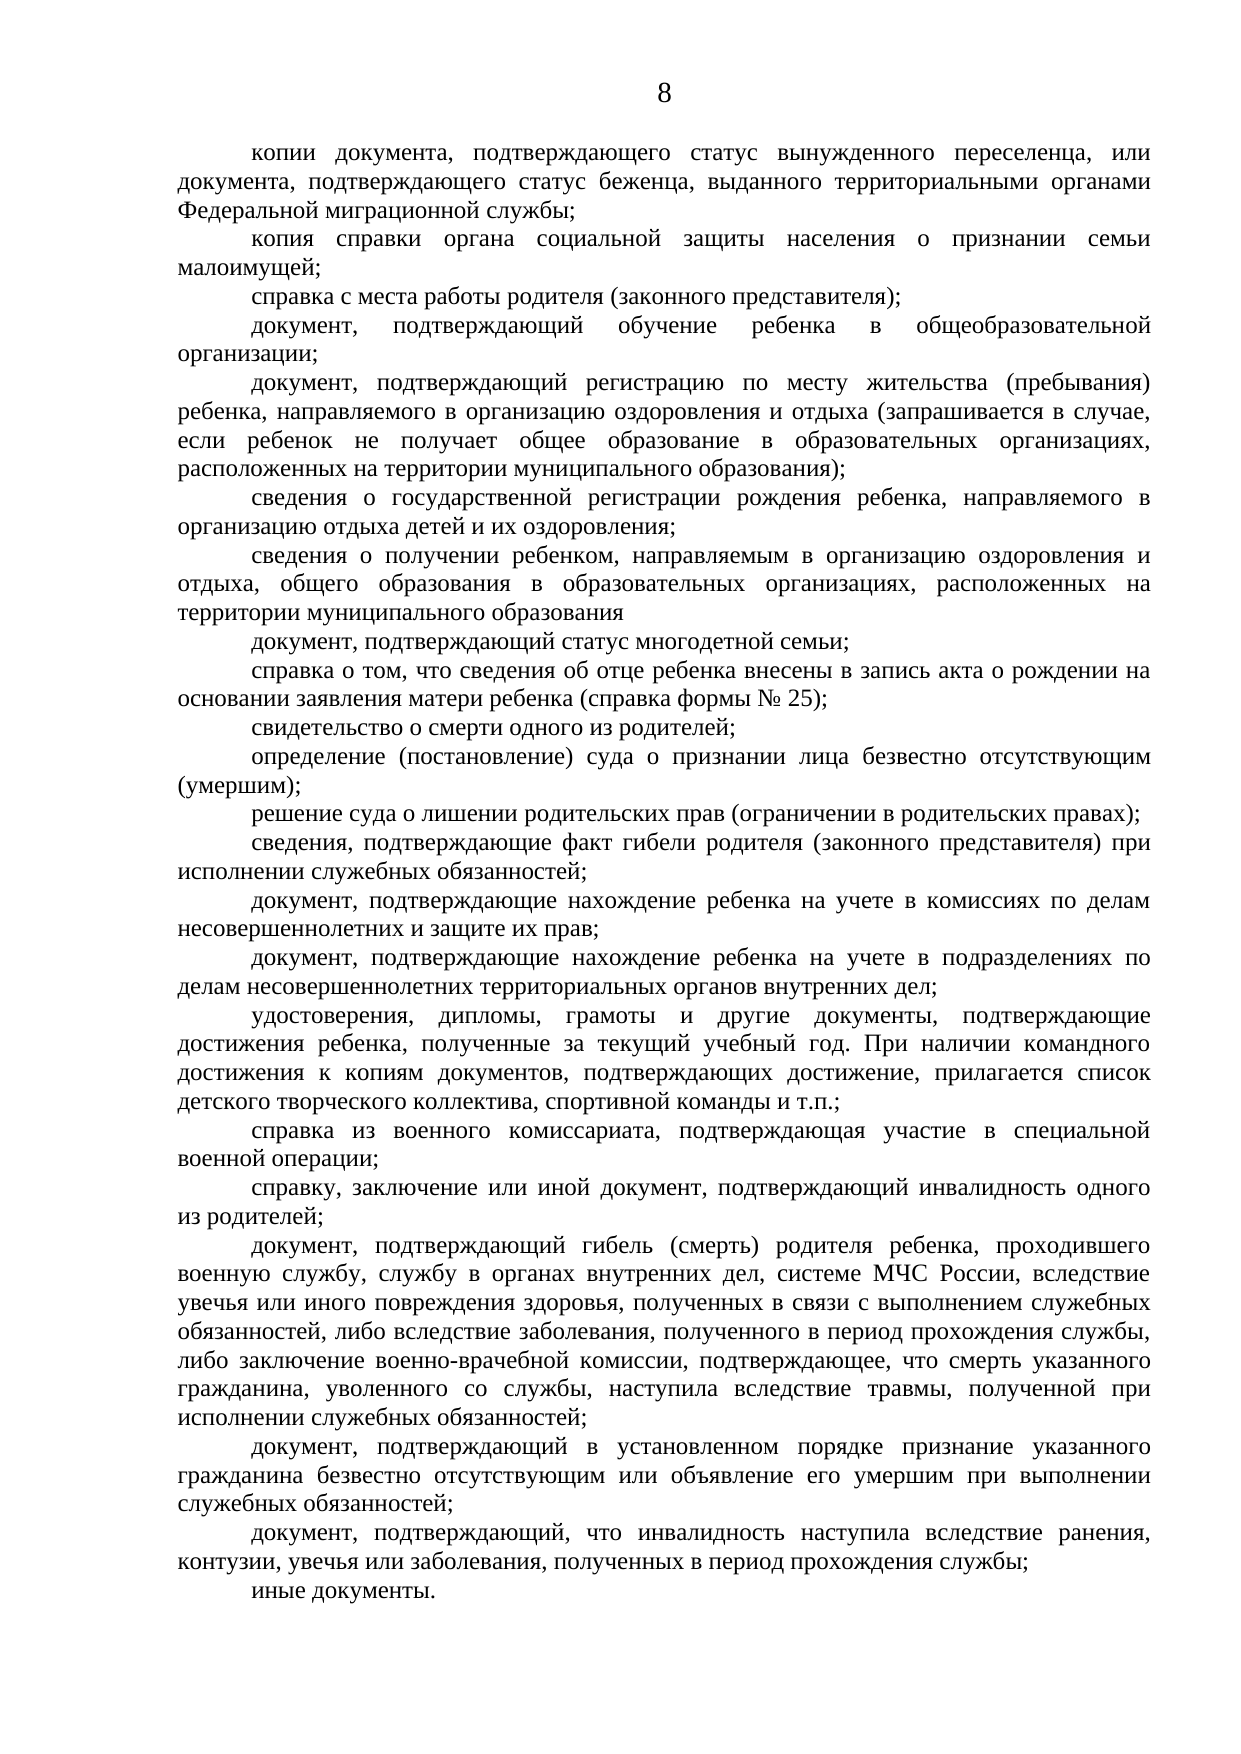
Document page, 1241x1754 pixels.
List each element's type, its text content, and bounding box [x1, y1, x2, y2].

text документ, подтверждающий в установленном порядке признание указанного гражданина безвестно отсутствующим или объявление его умершим при выполнении служебных обязанностей; [177, 1431, 1152, 1517]
text документ, подтверждающие нахождение ребенка на учете в подразделениях по делам несовершеннолетних территориальных органов внутренних дел; [177, 942, 1152, 1000]
text сведения, подтверждающие факт гибели родителя (законного представителя) при исполнении служебных обязанностей; [177, 827, 1152, 885]
text документ, подтверждающие нахождение ребенка на учете в комиссиях по делам несовершеннолетних и защите их прав; [177, 885, 1152, 942]
text документ, подтверждающий статус многодетной семьи; [177, 626, 1152, 655]
text документ, подтверждающий гибель (смерть) родителя ребенка, проходившего военную службу, службу в органах внутренних дел, системе МЧС России, вследствие увечья или иного повреждения здоровья, полученных в связи с выполнением служебных обязанностей, либо вследствие заболевания, полученного в период прохождения службы, либо заключение военно-врачебной комиссии, подтверждающее, что смерть указанного гражданина, уволенного со службы, наступила вследствие травмы, полученной при исполнении служебных обязанностей; [177, 1230, 1152, 1431]
text документ, подтверждающий регистрацию по месту жительства (пребывания) ребенка, направляемого в организацию оздоровления и отдыха (запрашивается в случае, если ребенок не получает общее образование в образовательных организациях, расположенных на территории муниципального образования); [177, 367, 1152, 482]
text документ, подтверждающий обучение ребенка в общеобразовательной организации; [177, 310, 1152, 367]
text копия справки органа социальной защиты населения о признании семьи малоимущей; [177, 223, 1152, 281]
text копии документа, подтверждающего статус вынужденного переселенца, или документа, подтверждающего статус беженца, выданного территориальными органами Федеральной миграционной службы; [177, 137, 1152, 223]
text определение (постановление) суда о признании лица безвестно отсутствующим (умершим); [177, 741, 1152, 798]
text справка с места работы родителя (законного представителя); [177, 281, 1152, 310]
text документ, подтверждающий, что инвалидность наступила вследствие ранения, контузии, увечья или заболевания, полученных в период прохождения службы; [177, 1517, 1152, 1575]
text сведения о получении ребенком, направляемым в организацию оздоровления и отдыха, общего образования в образовательных организациях, расположенных на территории муниципального образования [177, 540, 1152, 626]
text решение суда о лишении родительских прав (ограничении в родительских правах); [177, 798, 1152, 827]
text справку, заключение или иной документ, подтверждающий инвалидность одного из родителей; [177, 1172, 1152, 1230]
text сведения о государственной регистрации рождения ребенка, направляемого в организацию отдыха детей и их оздоровления; [177, 482, 1152, 540]
text справка о том, что сведения об отце ребенка внесены в запись акта о рождении на основании заявления матери ребенка (справка формы № 25); [177, 655, 1152, 712]
text справка из военного комиссариата, подтверждающая участие в специальной военной операции; [177, 1115, 1152, 1172]
text свидетельство о смерти одного из родителей; [177, 712, 1152, 741]
text удостоверения, дипломы, грамоты и другие документы, подтверждающие достижения ребенка, полученные за текущий учебный год. При наличии командного достижения к копиям документов, подтверждающих достижение, прилагается список детского творческого коллектива, спортивной команды и т.п.; [177, 1000, 1152, 1115]
text иные документы. [177, 1575, 1152, 1603]
